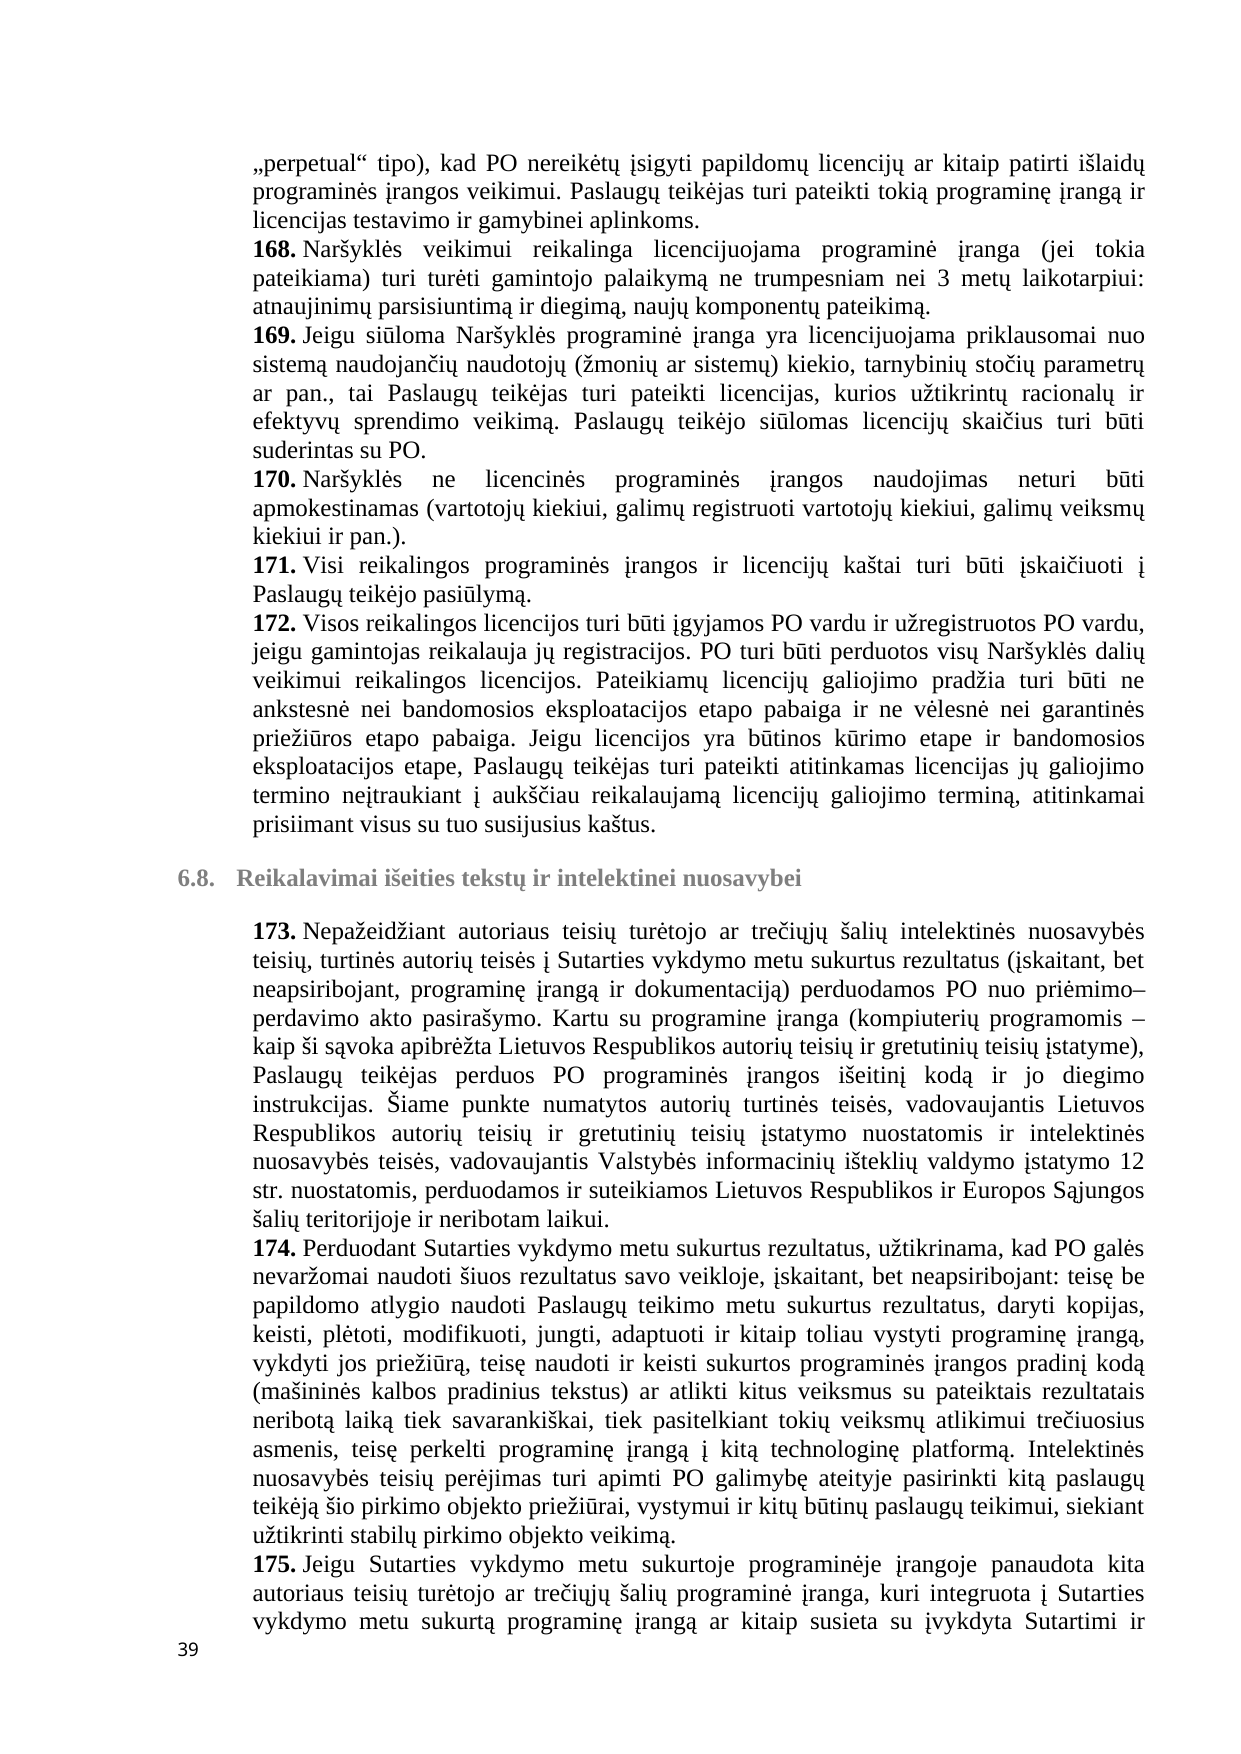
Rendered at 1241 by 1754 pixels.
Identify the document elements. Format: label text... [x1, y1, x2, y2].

subtitle Reikalavimai išeities tekstų ir intelektinei nuosavybei [177, 863, 1146, 891]
list Naršyklės veikimui reikalinga licencijuojama programinė įranga (jei tokia pateikiama) turi turėti gamintojo palaikymą ne trumpesniam nei 3 metų laikotarpiui: atnaujinimų parsisiuntimą ir diegimą, naujų komponentų pateikimą. [252, 234, 1146, 320]
list Visi reikalingos programinės įrangos ir licencijų kaštai turi būti įskaičiuoti į Paslaugų teikėjo pasiūlymą. [252, 550, 1146, 608]
list Perduodant Sutarties vykdymo metu sukurtus rezultatus, užtikrinama, kad PO galės nevaržomai naudoti šiuos rezultatus savo veikloje, įskaitant, bet neapsiribojant: teisę be papildomo atlygio naudoti Paslaugų teikimo metu sukurtus rezultatus, daryti kopijas, keisti, plėtoti, modifikuoti, jungti, adaptuoti ir kitaip toliau vystyti programinę įrangą, vykdyti jos priežiūrą, teisę naudoti ir keisti sukurtos programinės įrangos pradinį kodą (mašininės kalbos pradinius tekstus) ar atlikti kitus veiksmus su pateiktais rezultatais neribotą laiką tiek savarankiškai, tiek pasitelkiant tokių veiksmų atlikimui trečiuosius asmenis, teisę perkelti programinę įrangą į kitą technologinę platformą. Intelektinės nuosavybės teisių perėjimas turi apimti PO galimybę ateityje pasirinkti kitą paslaugų teikėją šio pirkimo objekto priežiūrai, vystymui ir kitų būtinų paslaugų teikimui, siekiant užtikrinti stabilų pirkimo objekto veikimą. [252, 1233, 1146, 1549]
list Nepažeidžiant autoriaus teisių turėtojo ar trečiųjų šalių intelektinės nuosavybės teisių, turtinės autorių teisės į Sutarties vykdymo metu sukurtus rezultatus (įskaitant, bet neapsiribojant, programinę įrangą ir dokumentaciją) perduodamos PO nuo priėmimo–perdavimo akto pasirašymo. Kartu su programine įranga (kompiuterių programomis – kaip ši sąvoka apibrėžta Lietuvos Respublikos autorių teisių ir gretutinių teisių įstatyme), Paslaugų teikėjas perduos PO programinės įrangos išeitinį kodą ir jo diegimo instrukcijas. Šiame punkte numatytos autorių turtinės teisės, vadovaujantis Lietuvos Respublikos autorių teisių ir gretutinių teisių įstatymo nuostatomis ir intelektinės nuosavybės teisės, vadovaujantis Valstybės informacinių išteklių valdymo įstatymo 12 str. nuostatomis, perduodamos ir suteikiamos Lietuvos Respublikos ir Europos Sąjungos šalių teritorijoje ir neribotam laikui. [252, 916, 1146, 1233]
list Jeigu siūloma Naršyklės programinė įranga yra licencijuojama priklausomai nuo sistemą naudojančių naudotojų (žmonių ar sistemų) kiekio, tarnybinių stočių parametrų ar pan., tai Paslaugų teikėjas turi pateikti licencijas, kurios užtikrintų racionalų ir efektyvų sprendimo veikimą. Paslaugų teikėjo siūlomas licencijų skaičius turi būti suderintas su PO. [252, 320, 1146, 464]
list Visos reikalingos licencijos turi būti įgyjamos PO vardu ir užregistruotos PO vardu, jeigu gamintojas reikalauja jų registracijos. PO turi būti perduotos visų Naršyklės dalių veikimui reikalingos licencijos. Pateikiamų licencijų galiojimo pradžia turi būti ne ankstesnė nei bandomosios eksploatacijos etapo pabaiga ir ne vėlesnė nei garantinės priežiūros etapo pabaiga. Jeigu licencijos yra būtinos kūrimo etape ir bandomosios eksploatacijos etape, Paslaugų teikėjas turi pateikti atitinkamas licencijas jų galiojimo termino neįtraukiant į aukščiau reikalaujamą licencijų galiojimo terminą, atitinkamai prisiimant visus su tuo susijusius kaštus. [252, 608, 1146, 838]
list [252, 148, 1146, 234]
list Naršyklės ne licencinės programinės įrangos naudojimas neturi būti apmokestinamas (vartotojų kiekiui, galimų registruoti vartotojų kiekiui, galimų veiksmų kiekiui ir pan.). [252, 464, 1146, 550]
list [252, 1549, 1146, 1635]
